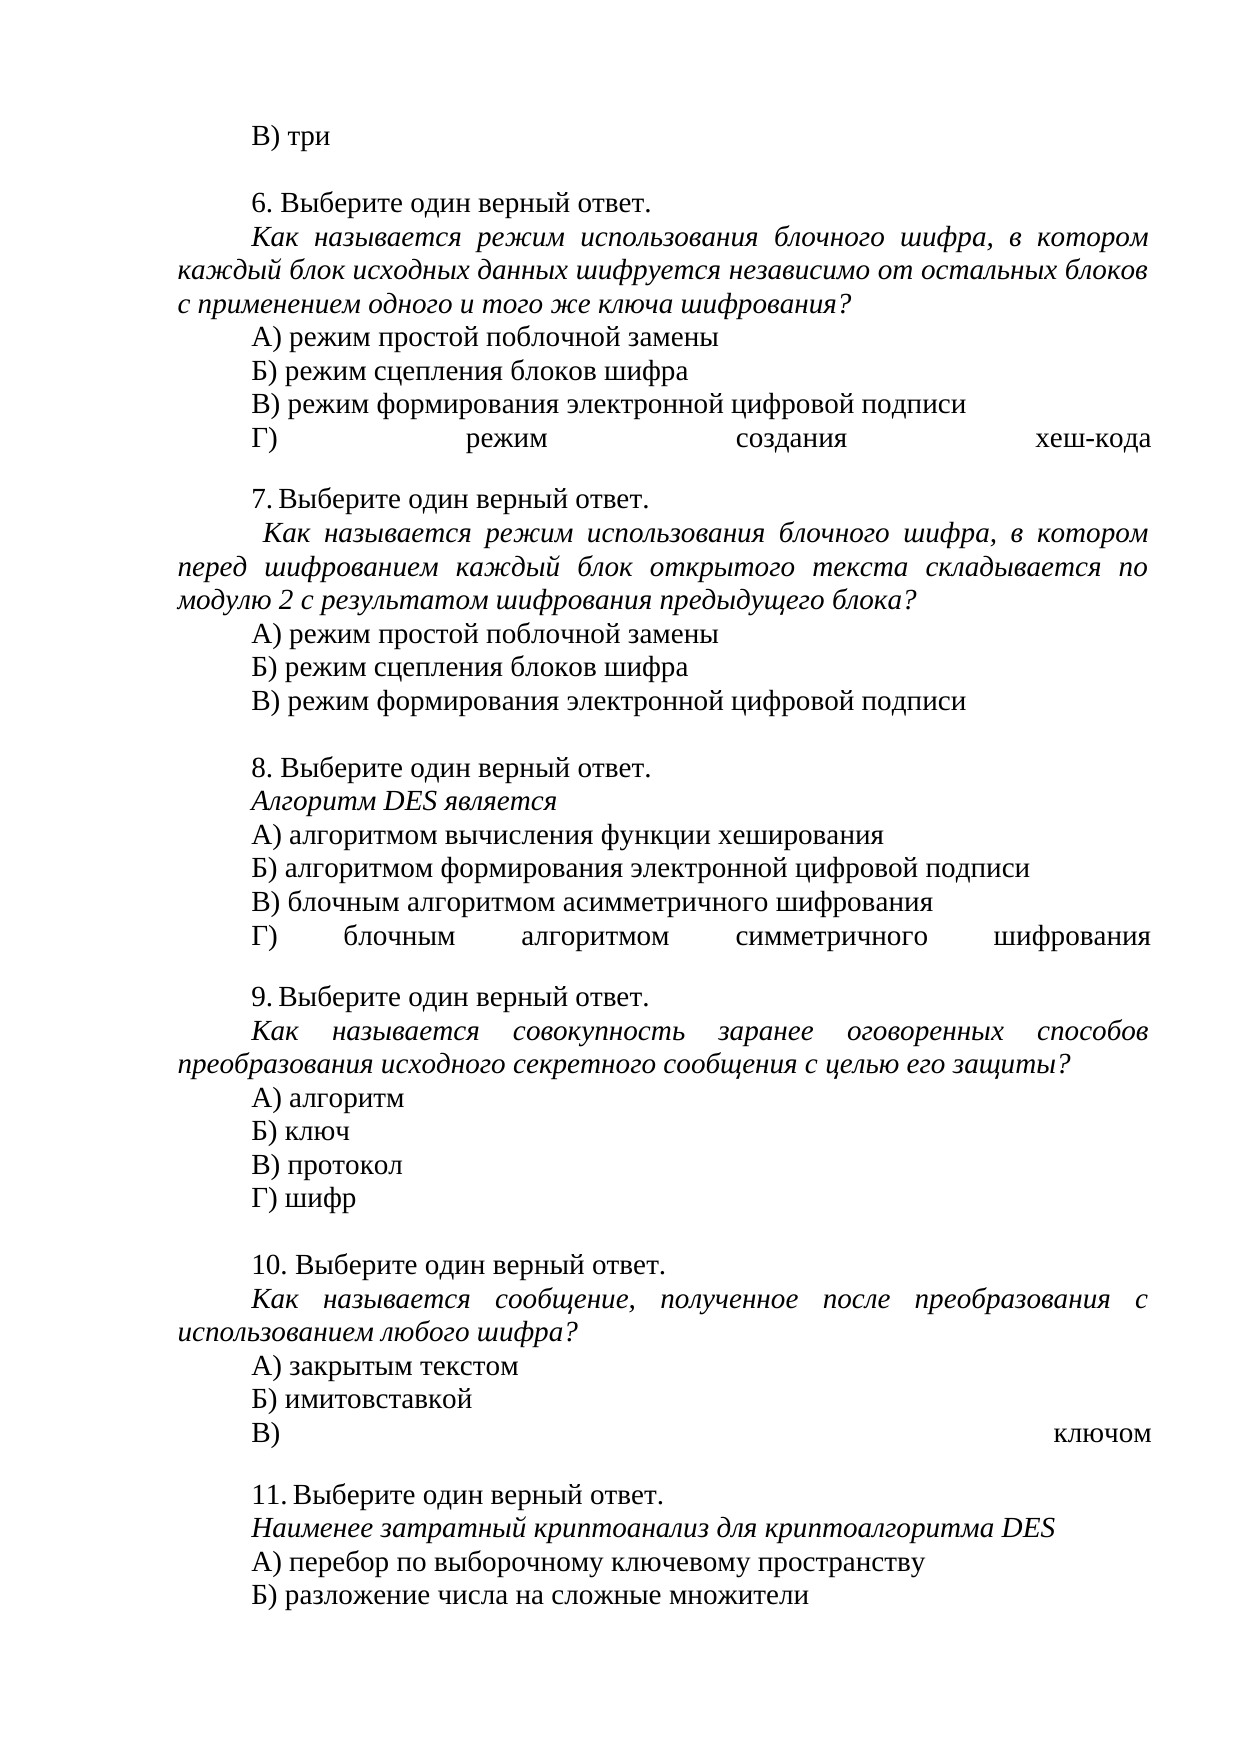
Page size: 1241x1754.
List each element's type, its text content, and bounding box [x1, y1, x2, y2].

text В) протокол [177, 1147, 1152, 1180]
text 6. Выберите один верный ответ. [177, 185, 1152, 219]
text 9. Выберите один верный ответ. [177, 979, 1152, 1013]
text Как называется режим использования блочного шифра, в котором каждый блок исходных данных шифруется независимо от остальных блоков с применением одного и того же ключа шифрования? [177, 219, 1152, 319]
text Б) ключ [177, 1113, 1152, 1147]
text Г) шифр [177, 1180, 1152, 1214]
text Б) режим сцепления блоков шифра [177, 353, 1152, 386]
text А) режим простой поблочной замены [177, 319, 1152, 353]
text А) перебор по выборочному ключевому пространству [177, 1544, 1152, 1577]
text Б) разложение числа на сложные множители [177, 1577, 1152, 1611]
text В) блочным алгоритмом асимметричного шифрования [177, 884, 1152, 918]
text А) закрытым текстом [177, 1348, 1152, 1382]
text 7. Выберите один верный ответ. [177, 482, 1152, 515]
text А) алгоритм [177, 1080, 1152, 1113]
text Как называется режим использования блочного шифра, в котором перед шифрованием каждый блок открытого текста складывается по модулю 2 с результатом шифрования предыдущего блока? [177, 515, 1152, 616]
text В) режим формирования электронной цифровой подписи [177, 683, 1152, 716]
text 8. Выберите один верный ответ. [177, 750, 1152, 783]
text Б) алгоритмом формирования электронной цифровой подписи [177, 851, 1152, 884]
text В) режим формирования электронной цифровой подписи [177, 386, 1152, 420]
text Как называется совокупность заранее оговоренных способов преобразования исходного секретного сообщения с целью его защиты? [177, 1013, 1152, 1080]
text А) режим простой поблочной замены [177, 616, 1152, 649]
text Алгоритм DES является [177, 783, 1152, 817]
text Как называется сообщение, полученное после преобразования с использованием любого шифра? [177, 1281, 1152, 1348]
text 11. Выберите один верный ответ. [177, 1477, 1152, 1510]
text Б) имитовставкой [177, 1382, 1152, 1415]
text В) ключом [177, 1415, 1152, 1477]
text Б) режим сцепления блоков шифра [177, 649, 1152, 683]
text А) алгоритмом вычисления функции хеширования [177, 817, 1152, 851]
text 10. Выберите один верный ответ. [177, 1247, 1152, 1281]
text Наименее затратный криптоанализ для криптоалгоритма DES [177, 1510, 1152, 1544]
text Г) блочным алгоритмом симметричного шифрования [177, 918, 1152, 979]
text Г) режим создания хеш-кода [177, 420, 1152, 482]
text В) три [177, 118, 1152, 152]
